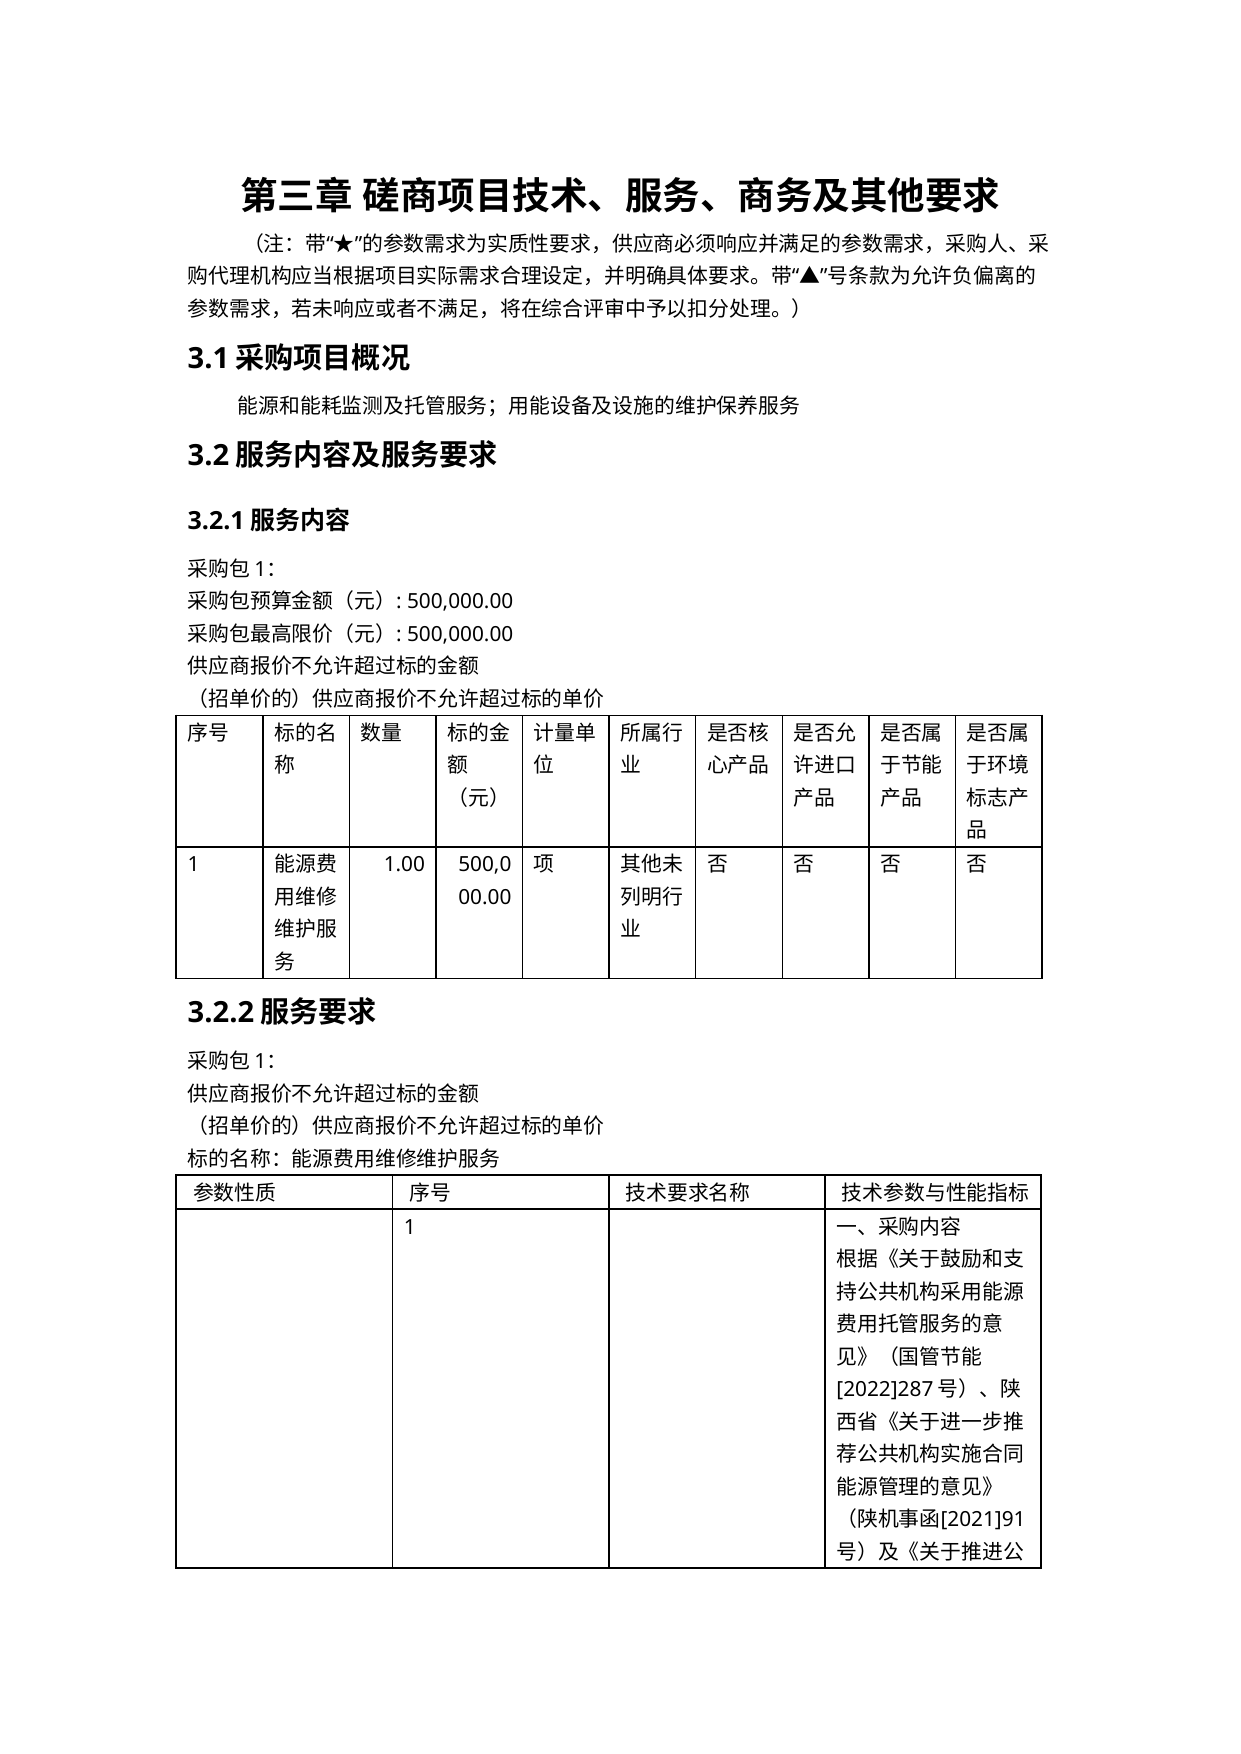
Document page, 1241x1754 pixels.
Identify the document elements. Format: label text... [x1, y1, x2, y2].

table_cell 1 [393, 1210, 608, 1567]
text 3.2.1服务内容 [187, 487, 1053, 552]
table_cell 500,000.00 [437, 848, 522, 978]
text 能源和能耗监测及托管服务；用能设备及设施的维护保养服务 [187, 389, 1053, 422]
text 3.1采购项目概况 [187, 324, 1053, 389]
table_header 技术参数与性能指标 [826, 1176, 1040, 1208]
text 供应商报价不允许超过标的金额 [187, 1077, 1053, 1109]
text 3.2.2服务要求 [187, 979, 1053, 1044]
table_cell [610, 1210, 824, 1567]
table_header 是否核心产品 [696, 716, 782, 846]
text 第三章 磋商项目技术、服务、商务及其他要求 [187, 162, 1053, 227]
text （招单价的）供应商报价不允许超过标的单价 [187, 682, 1053, 714]
table_cell 1.00 [350, 848, 435, 978]
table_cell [826, 1210, 1040, 1567]
table_cell 1 [177, 848, 262, 978]
table_header 序号 [393, 1176, 608, 1208]
table_header 是否属于环境标志产品 [956, 716, 1041, 846]
table_header 是否允许进口产品 [783, 716, 868, 846]
table_cell 否 [696, 848, 782, 978]
text 采购包最高限价（元）: 500,000.00 [187, 617, 1053, 649]
table_cell 否 [956, 848, 1041, 978]
table_header 标的金额 （元） [437, 716, 522, 846]
table_header 所属行业 [610, 716, 695, 846]
table_cell 能源费用维修维护服务 [264, 848, 349, 978]
text （注：带“★”的参数需求为实质性要求，供应商必须响应并满足的参数需求，采购人、采购代理机构应当根据项目实际需求合理设定，并明确具体要求。带“▲”号条款为允许负偏离的参数需求，若未响应或者不满足，将在综合评审中予以扣分处理。） [187, 227, 1053, 324]
text 采购包1： [187, 552, 1053, 584]
table_cell 其他未列明行业 [610, 848, 695, 978]
text （招单价的）供应商报价不允许超过标的单价 [187, 1109, 1053, 1142]
text 3.2服务内容及服务要求 [187, 422, 1053, 487]
text 采购包预算金额（元）: 500,000.00 [187, 584, 1053, 617]
table_header 标的名称 [264, 716, 349, 846]
table_cell 否 [783, 848, 868, 978]
table_header 技术要求名称 [610, 1176, 824, 1208]
table_cell [177, 1210, 392, 1567]
text 供应商报价不允许超过标的金额 [187, 649, 1053, 682]
table_cell 否 [870, 848, 955, 978]
table_cell 项 [523, 848, 608, 978]
text 采购包1： [187, 1044, 1053, 1077]
table_header 计量单位 [523, 716, 608, 846]
table_header 序号 [177, 716, 262, 846]
table_header 是否属于节能产品 [870, 716, 955, 846]
text 标的名称：能源费用维修维护服务 [187, 1142, 1053, 1174]
table_header 数量 [350, 716, 435, 846]
table_header 参数性质 [177, 1176, 392, 1208]
